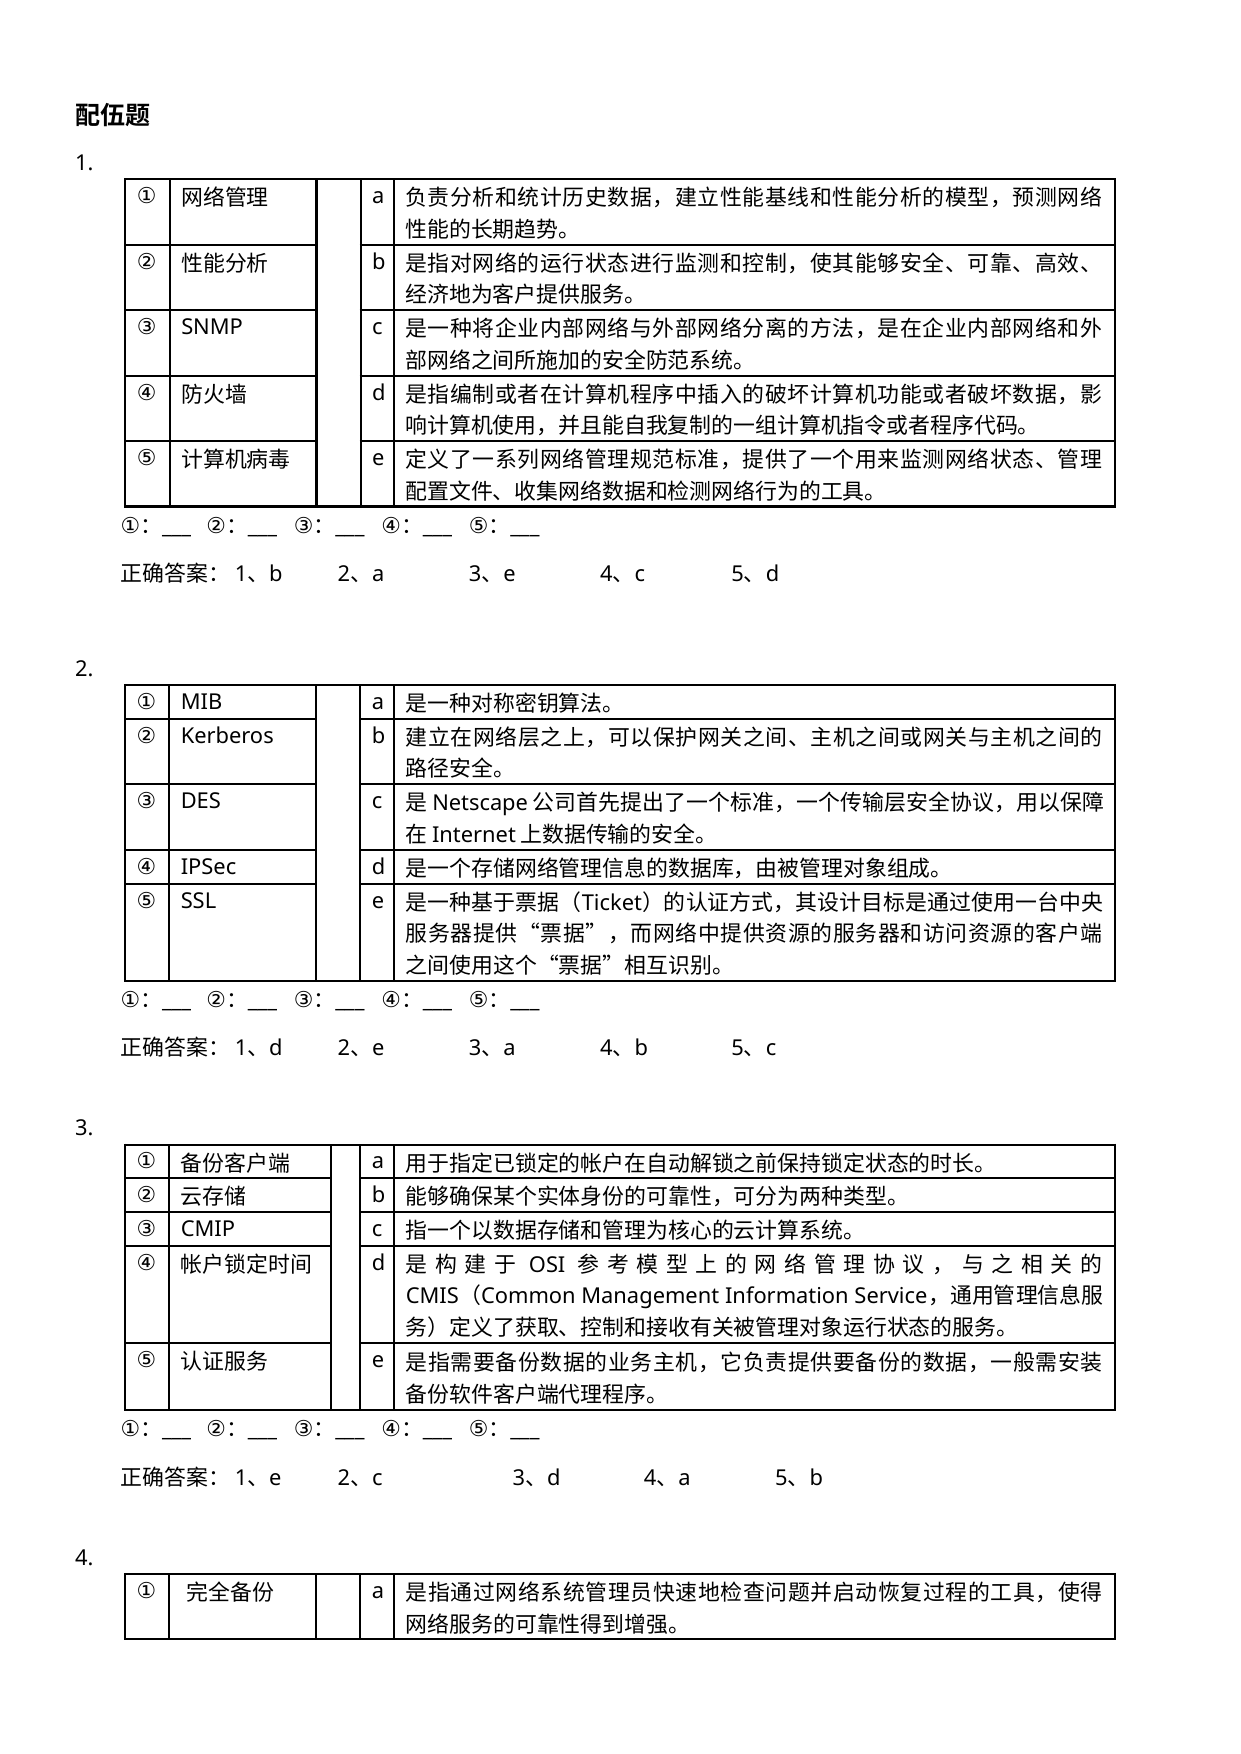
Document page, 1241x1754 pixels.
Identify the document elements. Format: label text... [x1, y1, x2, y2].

text 正确答案： 1、d 2、e 3、a 4、b 5、c [75, 1030, 1165, 1063]
table_cell CMIP [170, 1213, 330, 1245]
table_header a [361, 686, 393, 718]
table_cell 认证服务 [170, 1344, 330, 1409]
table_cell ⑤ [126, 442, 169, 505]
table_cell 计算机病毒 [171, 442, 315, 505]
table_cell 指一个以数据存储和管理为核心的云计算系统。 [395, 1213, 1114, 1245]
table_cell b [362, 246, 393, 309]
table_cell 防火墙 [171, 377, 315, 440]
table_header a [361, 1146, 393, 1177]
table_cell ③ [126, 1213, 168, 1245]
table_cell c [361, 785, 393, 849]
table_header 完全备份 [170, 1575, 315, 1638]
table_cell 帐户锁定时间 [170, 1247, 330, 1342]
table_header ① [126, 180, 169, 244]
text 配伍题 [75, 81, 1165, 146]
table_cell 是一种基于票据（Ticket）的认证方式，其设计目标是通过使用一台中央服务器提供“票据”，而网络中提供资源的服务器和访问资源的客户端之间使用这个“票据”相互识别。 [395, 885, 1114, 980]
table_cell 定义了一系列网络管理规范标准，提供了一个用来监测网络状态、管理配置文件、收集网络数据和检测网络行为的工具。 [395, 442, 1114, 505]
table_cell 是构建于OSI参考模型上的网络管理协议，与之相关的CMIS（Common Management Information Service，通用管理信息服务）定义了获取、控制和接收有关被管理对象运行状态的服务。 [395, 1247, 1114, 1342]
table_cell d [361, 1247, 393, 1342]
table_cell ④ [126, 377, 169, 440]
table_cell d [361, 851, 393, 882]
table_cell ② [126, 1179, 168, 1211]
table_cell e [362, 442, 393, 505]
text ①：___ ②：___ ③：___ ④：___ ⑤：___ [75, 507, 1165, 540]
table_cell ④ [126, 851, 168, 882]
table_header 是一种对称密钥算法。 [395, 686, 1114, 718]
table_cell 性能分析 [171, 246, 315, 309]
table_cell ③ [126, 785, 168, 849]
table_cell ⑤ [126, 885, 168, 980]
text 正确答案： 1、e 2、c 3、d 4、a 5、b [75, 1459, 1165, 1492]
text ①：___ ②：___ ③：___ ④：___ ⑤：___ [75, 982, 1165, 1014]
table_cell 是Netscape公司首先提出了一个标准，一个传输层安全协议，用以保障在Internet上数据传输的安全。 [395, 785, 1114, 849]
table_cell 能够确保某个实体身份的可靠性，可分为两种类型。 [395, 1179, 1114, 1211]
text 正确答案： 1、b 2、a 3、e 4、c 5、d [75, 556, 1165, 588]
text ①：___ ②：___ ③：___ ④：___ ⑤：___ [75, 1411, 1165, 1444]
table_header [317, 1575, 359, 1638]
table_header ① [126, 1575, 168, 1638]
table_cell ③ [126, 311, 169, 374]
table_header ① [126, 686, 168, 718]
table_cell e [361, 885, 393, 980]
table_cell ② [126, 720, 168, 783]
table_cell 是一种将企业内部网络与外部网络分离的方法，是在企业内部网络和外部网络之间所施加的安全防范系统。 [395, 311, 1114, 374]
table_header a [362, 180, 393, 244]
table_cell e [361, 1344, 393, 1409]
table_cell b [361, 1179, 393, 1211]
table_header a [361, 1575, 393, 1638]
table_header MIB [170, 686, 315, 718]
table_header 负责分析和统计历史数据，建立性能基线和性能分析的模型，预测网络性能的长期趋势。 [395, 180, 1114, 244]
table_cell 是一个存储网络管理信息的数据库，由被管理对象组成。 [395, 851, 1114, 882]
table_cell 是指需要备份数据的业务主机，它负责提供要备份的数据，一般需安装备份软件客户端代理程序。 [395, 1344, 1114, 1409]
table_header [318, 180, 360, 505]
table_header ① [126, 1146, 168, 1177]
table_cell ④ [126, 1247, 168, 1342]
table_cell DES [170, 785, 315, 849]
table_cell 云存储 [170, 1179, 330, 1211]
table_cell b [361, 720, 393, 783]
table_cell 是指对网络的运行状态进行监测和控制，使其能够安全、可靠、高效、经济地为客户提供服务。 [395, 246, 1114, 309]
table_cell 建立在网络层之上，可以保护网关之间、主机之间或网关与主机之间的路径安全。 [395, 720, 1114, 783]
table_cell SSL [170, 885, 315, 980]
table_cell d [362, 377, 393, 440]
table_cell SNMP [171, 311, 315, 374]
table_cell c [361, 1213, 393, 1245]
table_header 是指通过网络系统管理员快速地检查问题并启动恢复过程的工具，使得网络服务的可靠性得到增强。 [395, 1575, 1114, 1638]
table_header 用于指定已锁定的帐户在自动解锁之前保持锁定状态的时长。 [395, 1146, 1114, 1177]
table_header [332, 1146, 359, 1409]
table_cell ⑤ [126, 1344, 168, 1409]
table_header 网络管理 [171, 180, 315, 244]
table_cell IPSec [170, 851, 315, 882]
table_cell ② [126, 246, 169, 309]
table_header 备份客户端 [170, 1146, 330, 1177]
table_cell c [362, 311, 393, 374]
table_cell Kerberos [170, 720, 315, 783]
table_cell 是指编制或者在计算机程序中插入的破坏计算机功能或者破坏数据，影响计算机使用，并且能自我复制的一组计算机指令或者程序代码。 [395, 377, 1114, 440]
table_header [317, 686, 359, 980]
